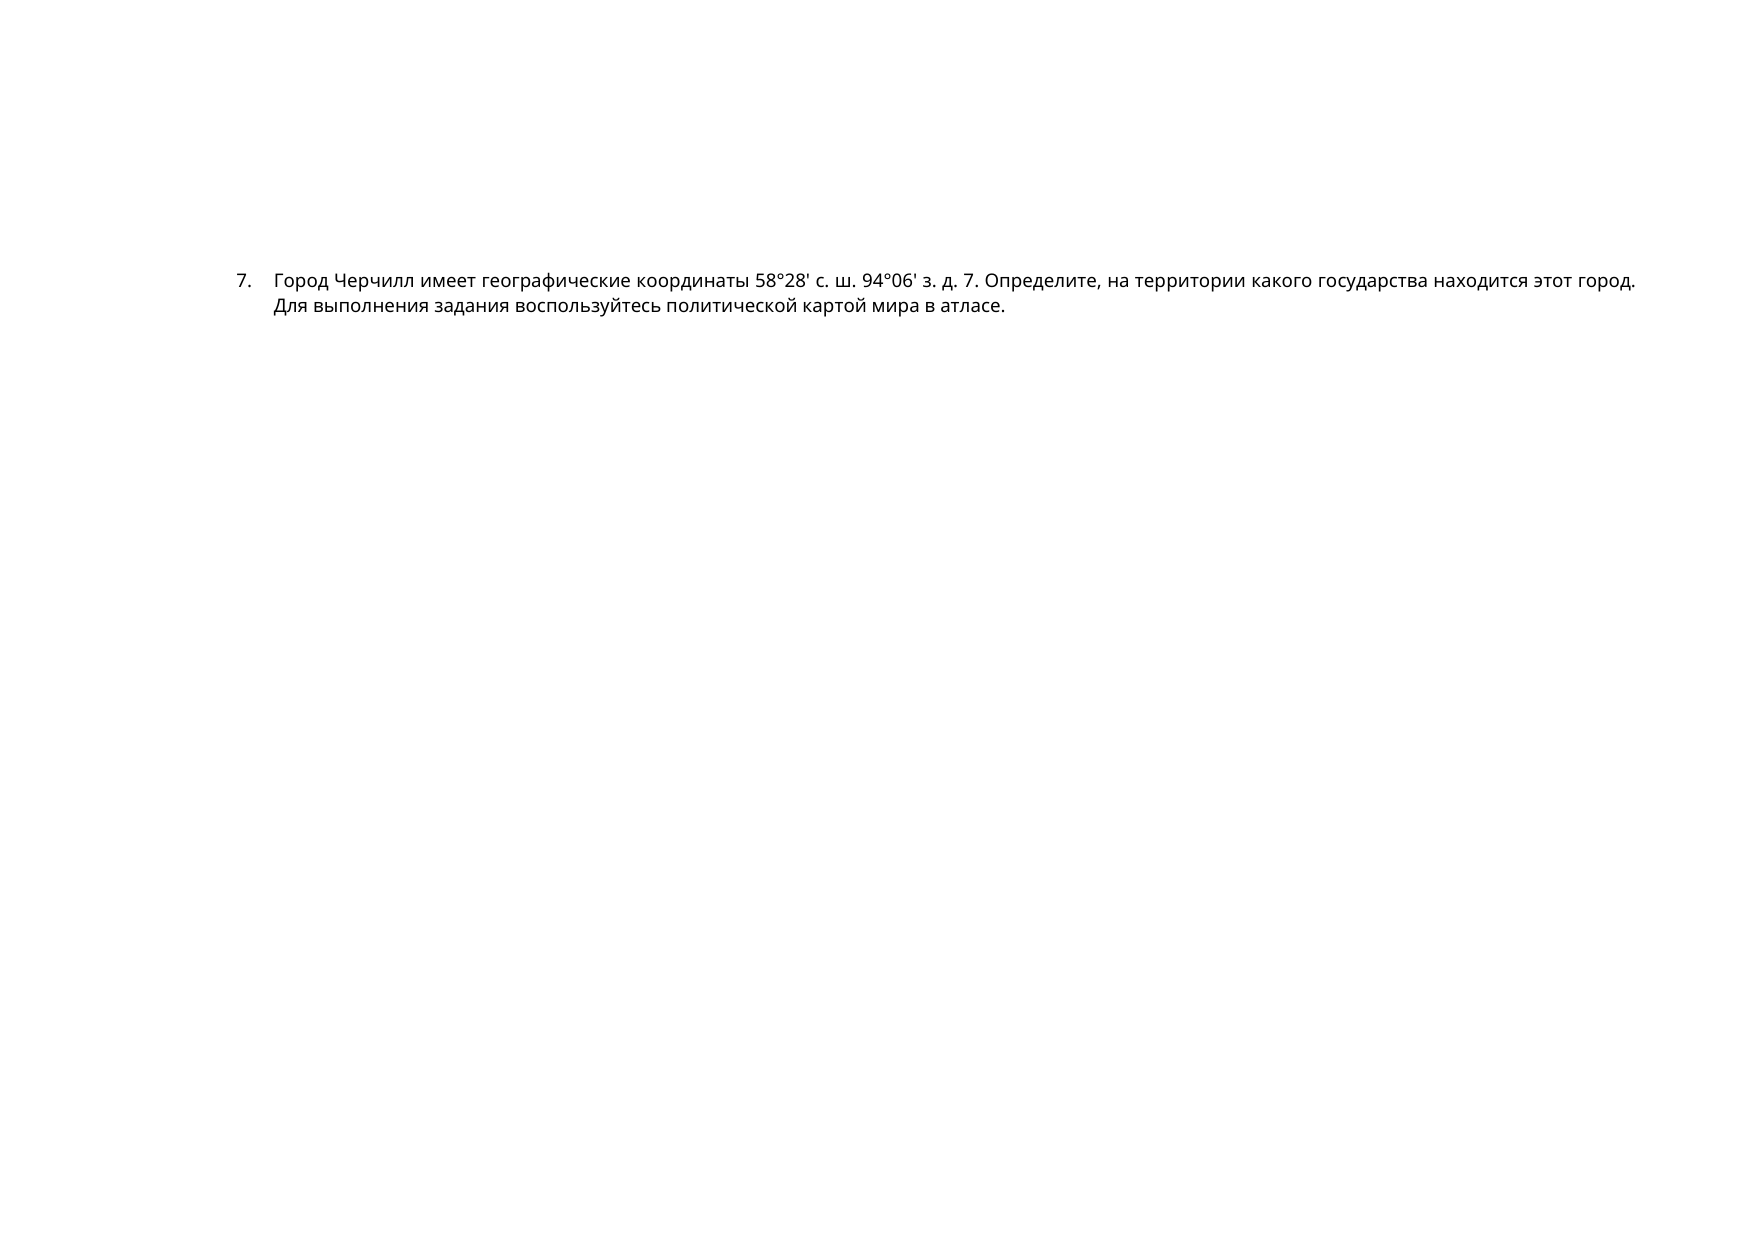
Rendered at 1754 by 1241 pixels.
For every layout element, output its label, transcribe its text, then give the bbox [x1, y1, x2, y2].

list Город Черчилл имеет географические координаты 58°28' с. ш. 94°06' з. д. 7. Определите, на территории какого государства находится этот город. Для выполнения задания воспользуйтесь политической картой мира в атласе. [236, 267, 1636, 318]
